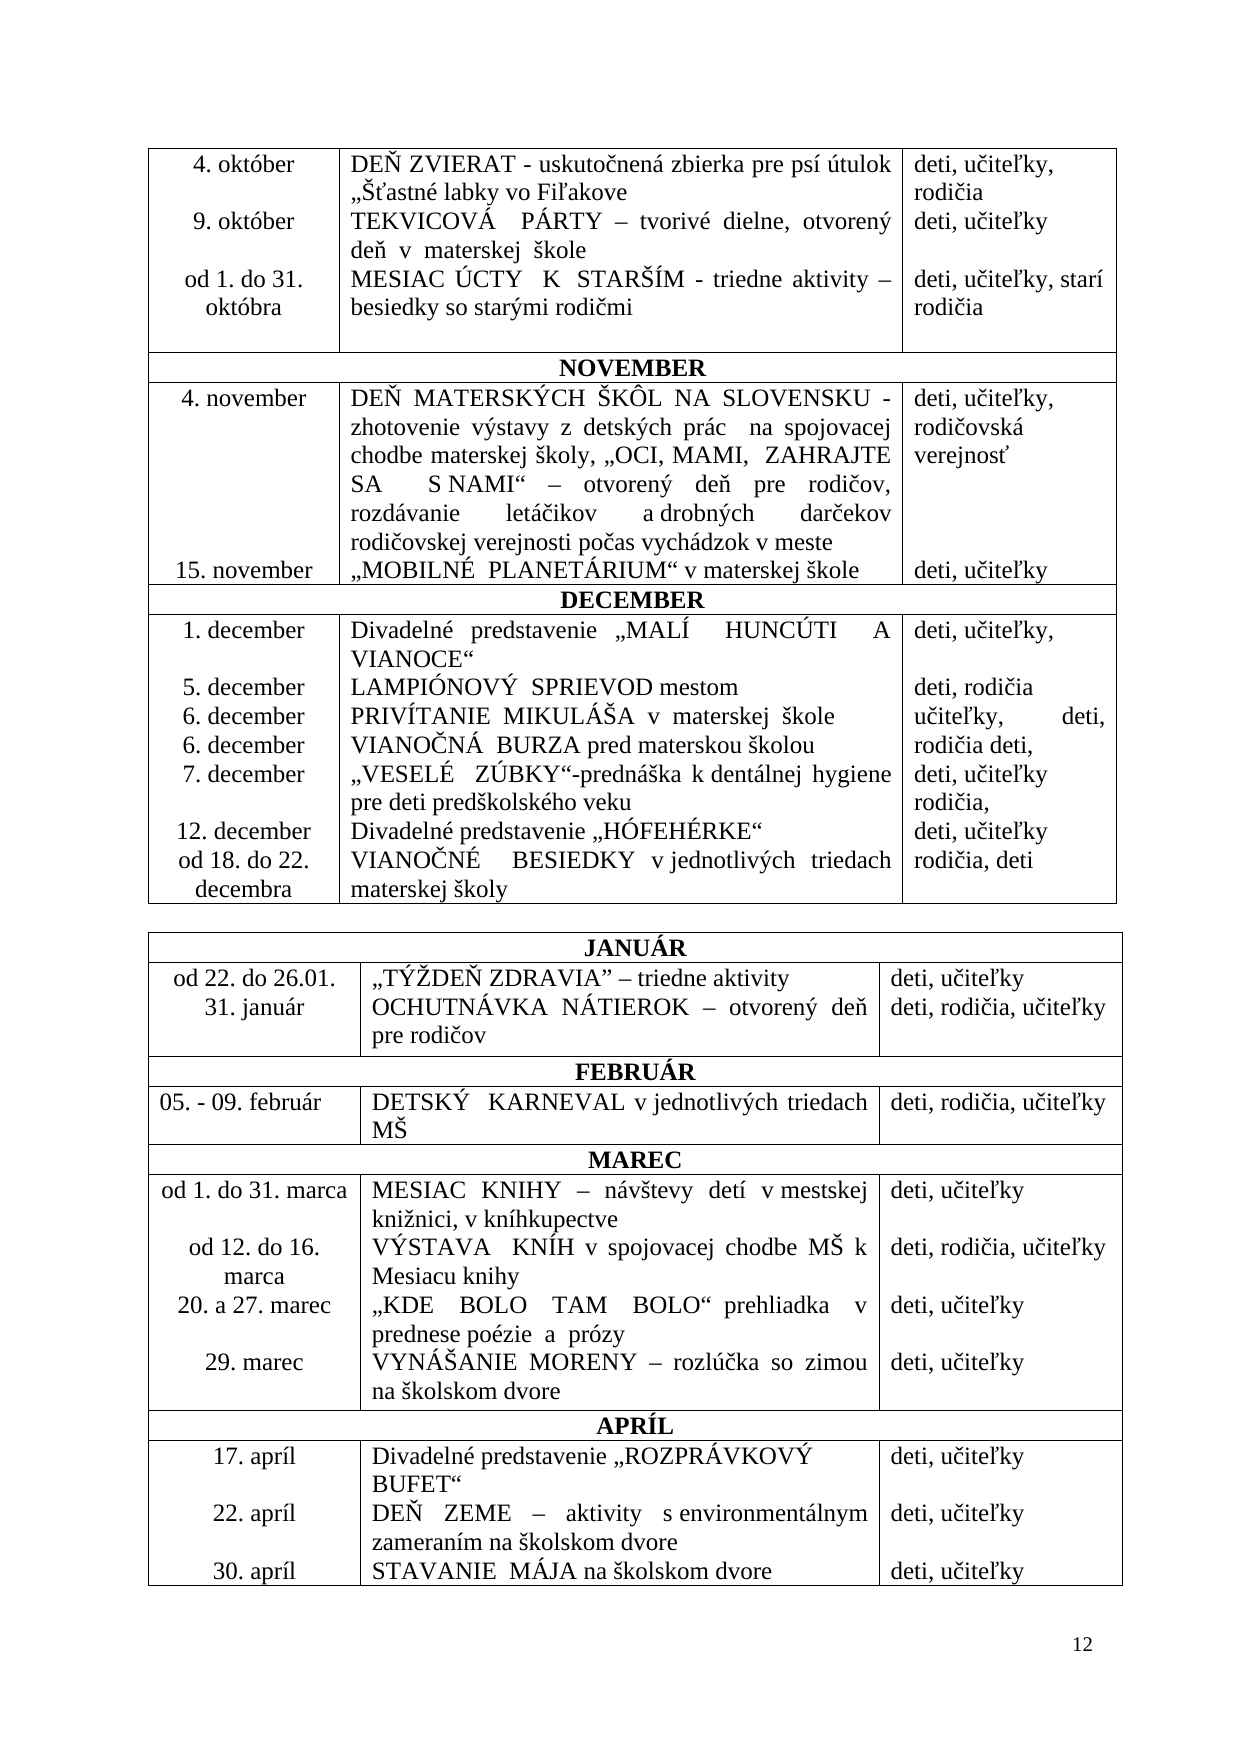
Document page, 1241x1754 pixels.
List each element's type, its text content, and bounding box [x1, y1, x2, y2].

table_cell deti, rodičia, učiteľky [880, 1087, 1122, 1144]
table_cell MESIAC KNIHY – návštevy detí v mestskej knižnici, v kníhkupectve VÝSTAVA KNÍH v spojovacej chodbe MŠ k Mesiacu knihy „KDE BOLO TAM BOLO“ prehliadka v prednese poézie a prózy VYNÁŠANIE MORENY – rozlúčka so zimou na školskom dvore [361, 1175, 879, 1410]
table_cell DETSKÝ KARNEVAL v jednotlivých triedach MŠ [361, 1087, 879, 1144]
table_cell DEŇ ZVIERAT - uskutočnená zbierka pre psí útulok „Šťastné labky vo Fiľakove TEKVICOVÁ PÁRTY – tvorivé dielne, otvorený deň v materskej škole MESIAC ÚCTY K STARŠÍM - triedne aktivity – besiedky so starými rodičmi [340, 149, 902, 352]
table_cell deti, učiteľky deti, rodičia, učiteľky deti, učiteľky deti, učiteľky [880, 1175, 1122, 1410]
table_cell deti, učiteľky deti, rodičia, učiteľky [880, 963, 1122, 1056]
table_cell deti, učiteľky, rodičia deti, učiteľky deti, učiteľky, starí rodičia [903, 149, 1116, 352]
table_cell Divadelné predstavenie „ROZPRÁVKOVÝ BUFET“ DEŇ ZEME – aktivity s environmentálnym zameraním na školskom dvore STAVANIE MÁJA na školskom dvore [361, 1441, 879, 1584]
table_cell od 22. do 26.01. 31. január [149, 963, 360, 1056]
table_header JANUÁR [149, 933, 1122, 962]
table_cell deti, učiteľky deti, učiteľky deti, učiteľky [880, 1441, 1122, 1584]
table_cell deti, učiteľky, deti, rodičia učiteľky, deti, rodičia deti, deti, učiteľky rodičia, deti, učiteľky rodičia, deti [903, 615, 1116, 902]
table_cell DECEMBER [149, 585, 1116, 614]
table_cell 17. apríl 22. apríl 30. apríl [149, 1441, 360, 1584]
table_cell FEBRUÁR [149, 1057, 1122, 1086]
table_cell NOVEMBER [149, 353, 1116, 382]
table_cell 05. - 09. február [149, 1087, 360, 1144]
table_cell APRÍL [149, 1411, 1122, 1440]
table_cell 4. november 15. november [149, 383, 339, 584]
table_cell „TÝŽDEŇ ZDRAVIA” – triedne aktivity OCHUTNÁVKA NÁTIEROK – otvorený deň pre rodičov [361, 963, 879, 1056]
table_cell Divadelné predstavenie „MALÍ HUNCÚTI A VIANOCE“ LAMPIÓNOVÝ SPRIEVOD mestom PRIVÍTANIE MIKULÁŠA v materskej škole VIANOČNÁ BURZA pred materskou školou „VESELÉ ZÚBKY“-prednáška k dentálnej hygiene pre deti predškolského veku Divadelné predstavenie „HÓFEHÉRKE“ VIANOČNÉ BESIEDKY v jednotlivých triedach materskej školy [340, 615, 902, 902]
table_cell deti, učiteľky, rodičovská verejnosť deti, učiteľky [903, 383, 1116, 584]
table_cell 1. december 5. december 6. december 6. december 7. december 12. december od 18. do 22. decembra [149, 615, 339, 902]
table_cell od 1. do 31. marca od 12. do 16. marca 20. a 27. marec 29. marec [149, 1175, 360, 1410]
table_cell MAREC [149, 1145, 1122, 1174]
table_cell DEŇ MATERSKÝCH ŠKÔL NA SLOVENSKU - zhotovenie výstavy z detských prác na spojovacej chodbe materskej školy, „OCI, MAMI, ZAHRAJTE SA S NAMI“ – otvorený deň pre rodičov, rozdávanie letáčikov a drobných darčekov rodičovskej verejnosti počas vychádzok v meste „MOBILNÉ PLANETÁRIUM“ v materskej škole [340, 383, 902, 584]
table_cell 4. október 9. október od 1. do 31. októbra [149, 149, 339, 352]
